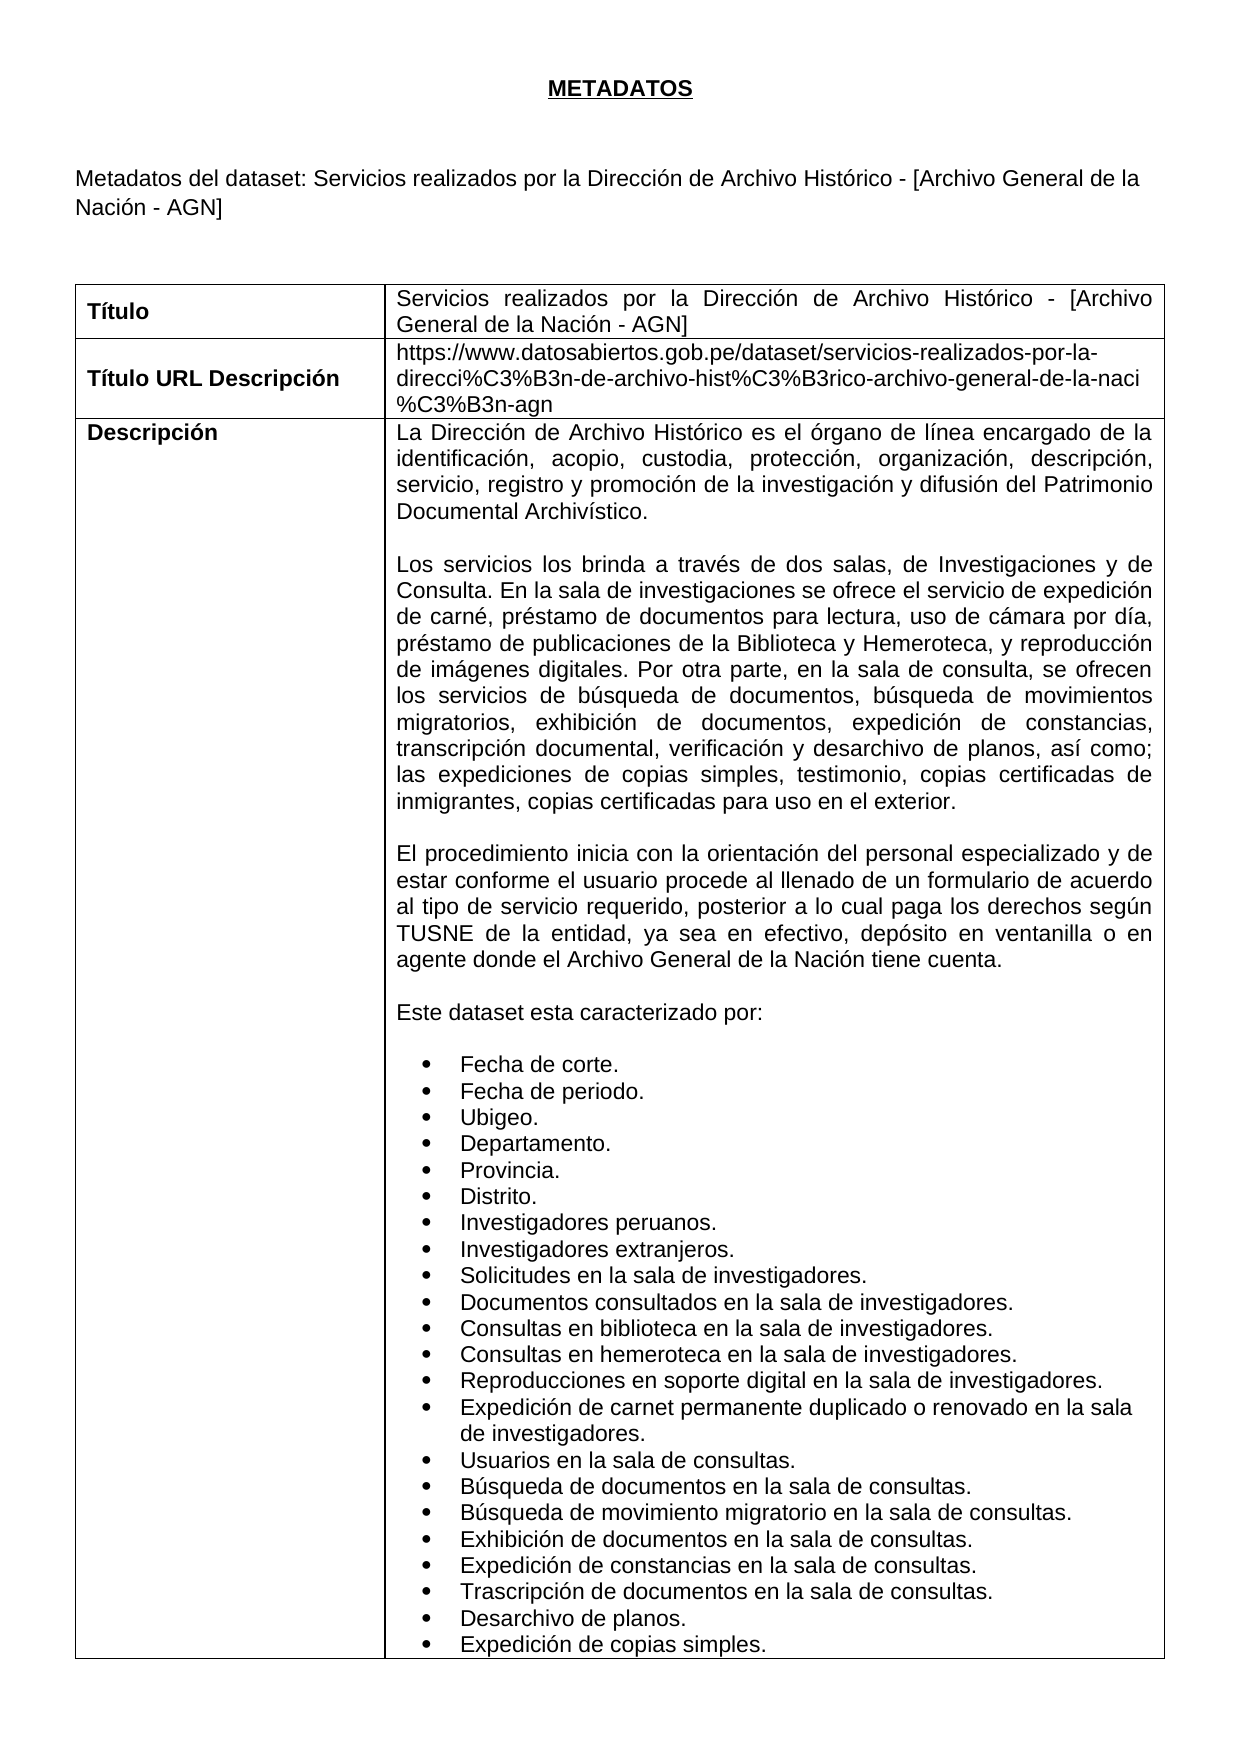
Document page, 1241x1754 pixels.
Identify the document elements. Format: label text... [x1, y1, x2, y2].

table_cell Descripción [76, 419, 384, 1657]
table_header Servicios realizados por la Dirección de Archivo Histórico - [Archivo General de la Nación - AGN] [386, 285, 1164, 338]
text METADATOS [75, 75, 1165, 101]
table_header Título [76, 285, 384, 338]
text Metadatos del dataset: Servicios realizados por la Dirección de Archivo Histórico - [Archivo General de la Nación - AGN] [75, 165, 1165, 220]
table_cell https://www.datosabiertos.gob.pe/dataset/servicios-realizados-por-la-direcci%C3%B3n-de-archivo-hist%C3%B3rico-archivo-general-de-la-naci%C3%B3n-agn [386, 339, 1164, 418]
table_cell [386, 419, 1164, 1657]
table_cell Título URL Descripción [76, 339, 384, 418]
